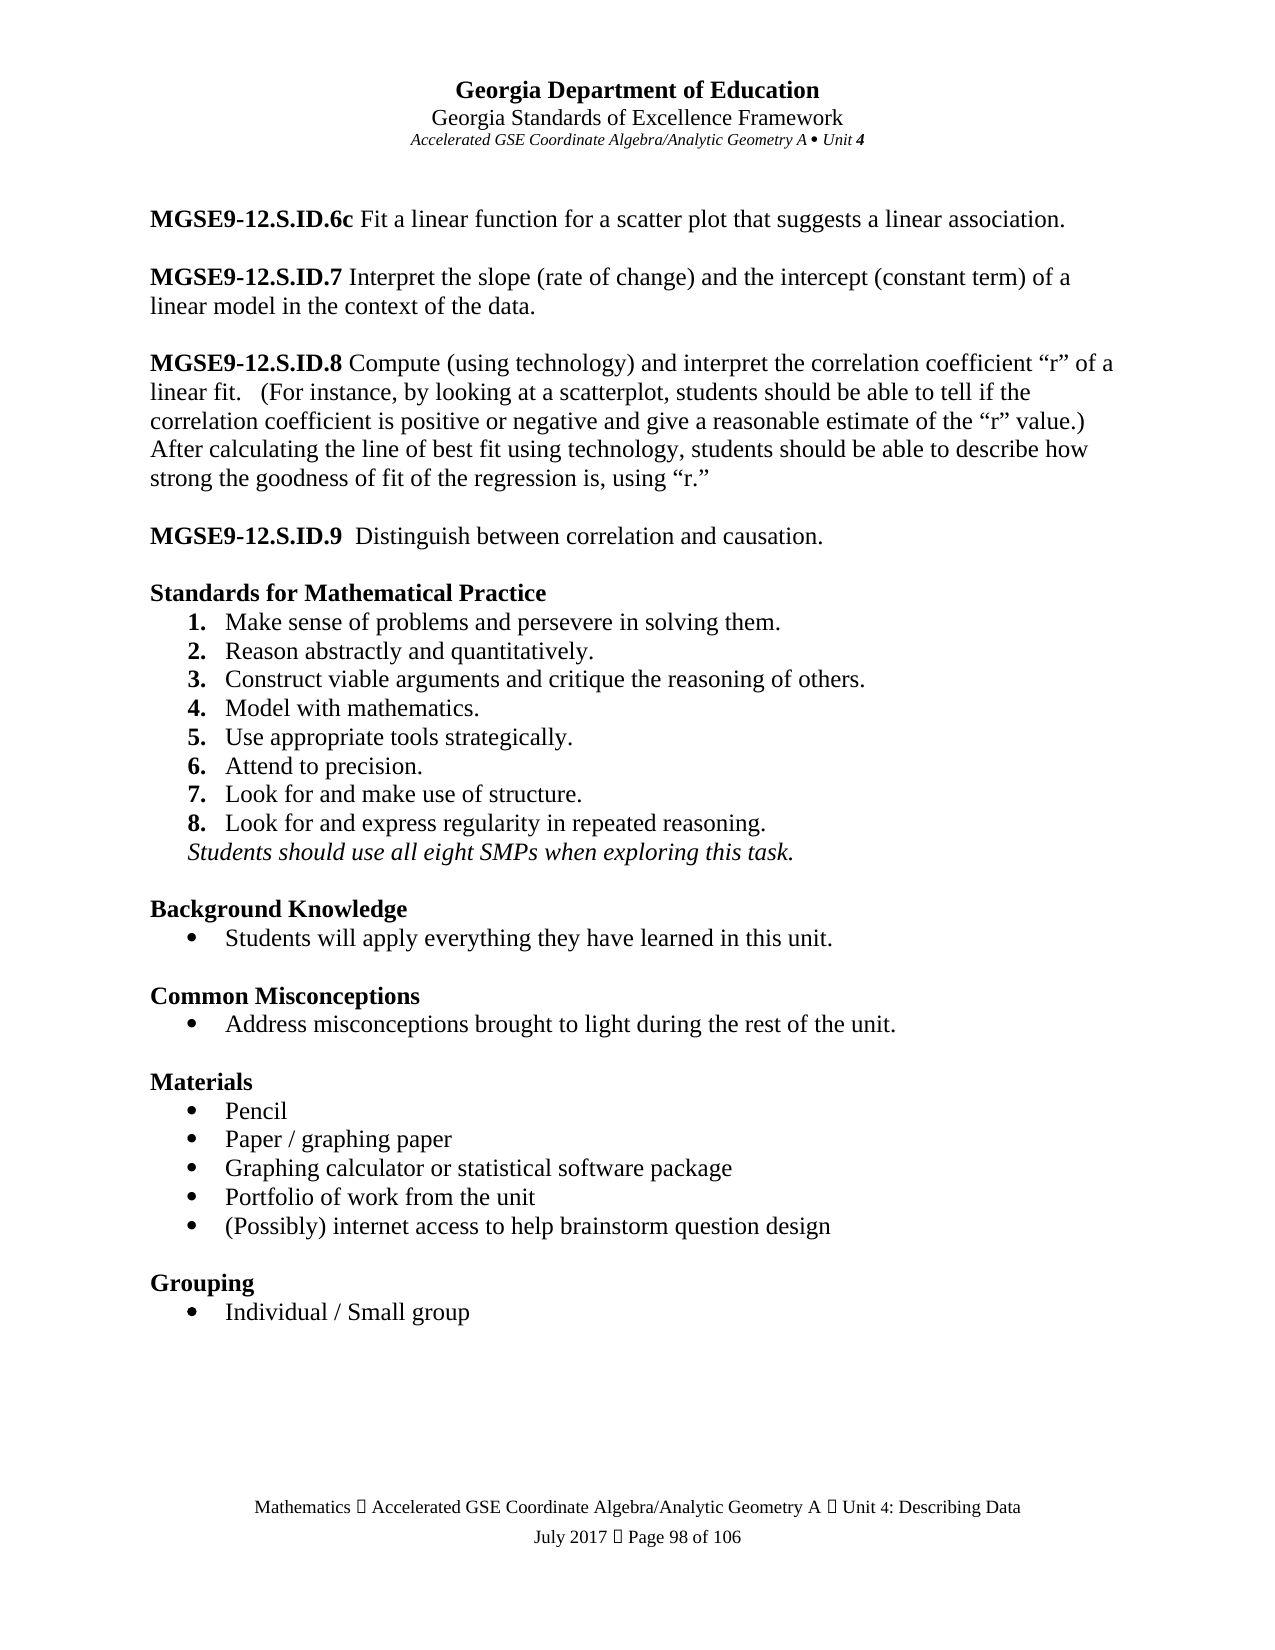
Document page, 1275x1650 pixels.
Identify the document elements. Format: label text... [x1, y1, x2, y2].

text 5. Use appropriate tools strategically. [187, 722, 1125, 751]
text MGSE9-12.S.ID.6c Fit a linear function for a scatter plot that suggests a linear association. [150, 204, 1125, 233]
list Address misconceptions brought to light during the rest of the unit. [187, 1009, 1125, 1038]
text Grouping [150, 1268, 1125, 1297]
text 2. Reason abstractly and quantitatively. [187, 636, 1125, 664]
text 1. Make sense of problems and persevere in solving them. [187, 607, 1125, 636]
text MGSE9-12.S.ID.9 Distinguish between correlation and causation. [150, 521, 1125, 549]
text MGSE9-12.S.ID.8 Compute (using technology) and interpret the correlation coefficient “r” of a linear fit. (For instance, by looking at a scatterplot, students should be able to tell if the correlation coefficient is positive or negative and give a reasonable estimate of the “r” value.) After calculating the line of best fit using technology, students should be able to describe how strong the goodness of fit of the regression is, using “r.” [150, 348, 1125, 492]
list (Possibly) internet access to help brainstorm question design [187, 1211, 1125, 1239]
text 3. Construct viable arguments and critique the reasoning of others. [187, 664, 1125, 693]
list Portfolio of work from the unit [187, 1182, 1125, 1211]
text Common Misconceptions [150, 981, 1125, 1009]
text 7. Look for and make use of structure. [187, 779, 1125, 808]
text 6. Attend to precision. [187, 751, 1125, 779]
text MGSE9-12.S.ID.7 Interpret the slope (rate of change) and the intercept (constant term) of a linear model in the context of the data. [150, 262, 1125, 319]
list Students will apply everything they have learned in this unit. [187, 923, 1125, 952]
text Materials [150, 1067, 1125, 1096]
text Background Knowledge [150, 894, 1125, 923]
list Individual / Small group [187, 1297, 1125, 1326]
list Graphing calculator or statistical software package [187, 1153, 1125, 1182]
text 4. Model with mathematics. [187, 693, 1125, 722]
text 8. Look for and express regularity in repeated reasoning. [187, 808, 1125, 837]
list Paper / graphing paper [187, 1124, 1125, 1153]
list Pencil [187, 1096, 1125, 1124]
text Students should use all eight SMPs when exploring this task. [150, 837, 1125, 866]
text Standards for Mathematical Practice [150, 578, 1125, 607]
